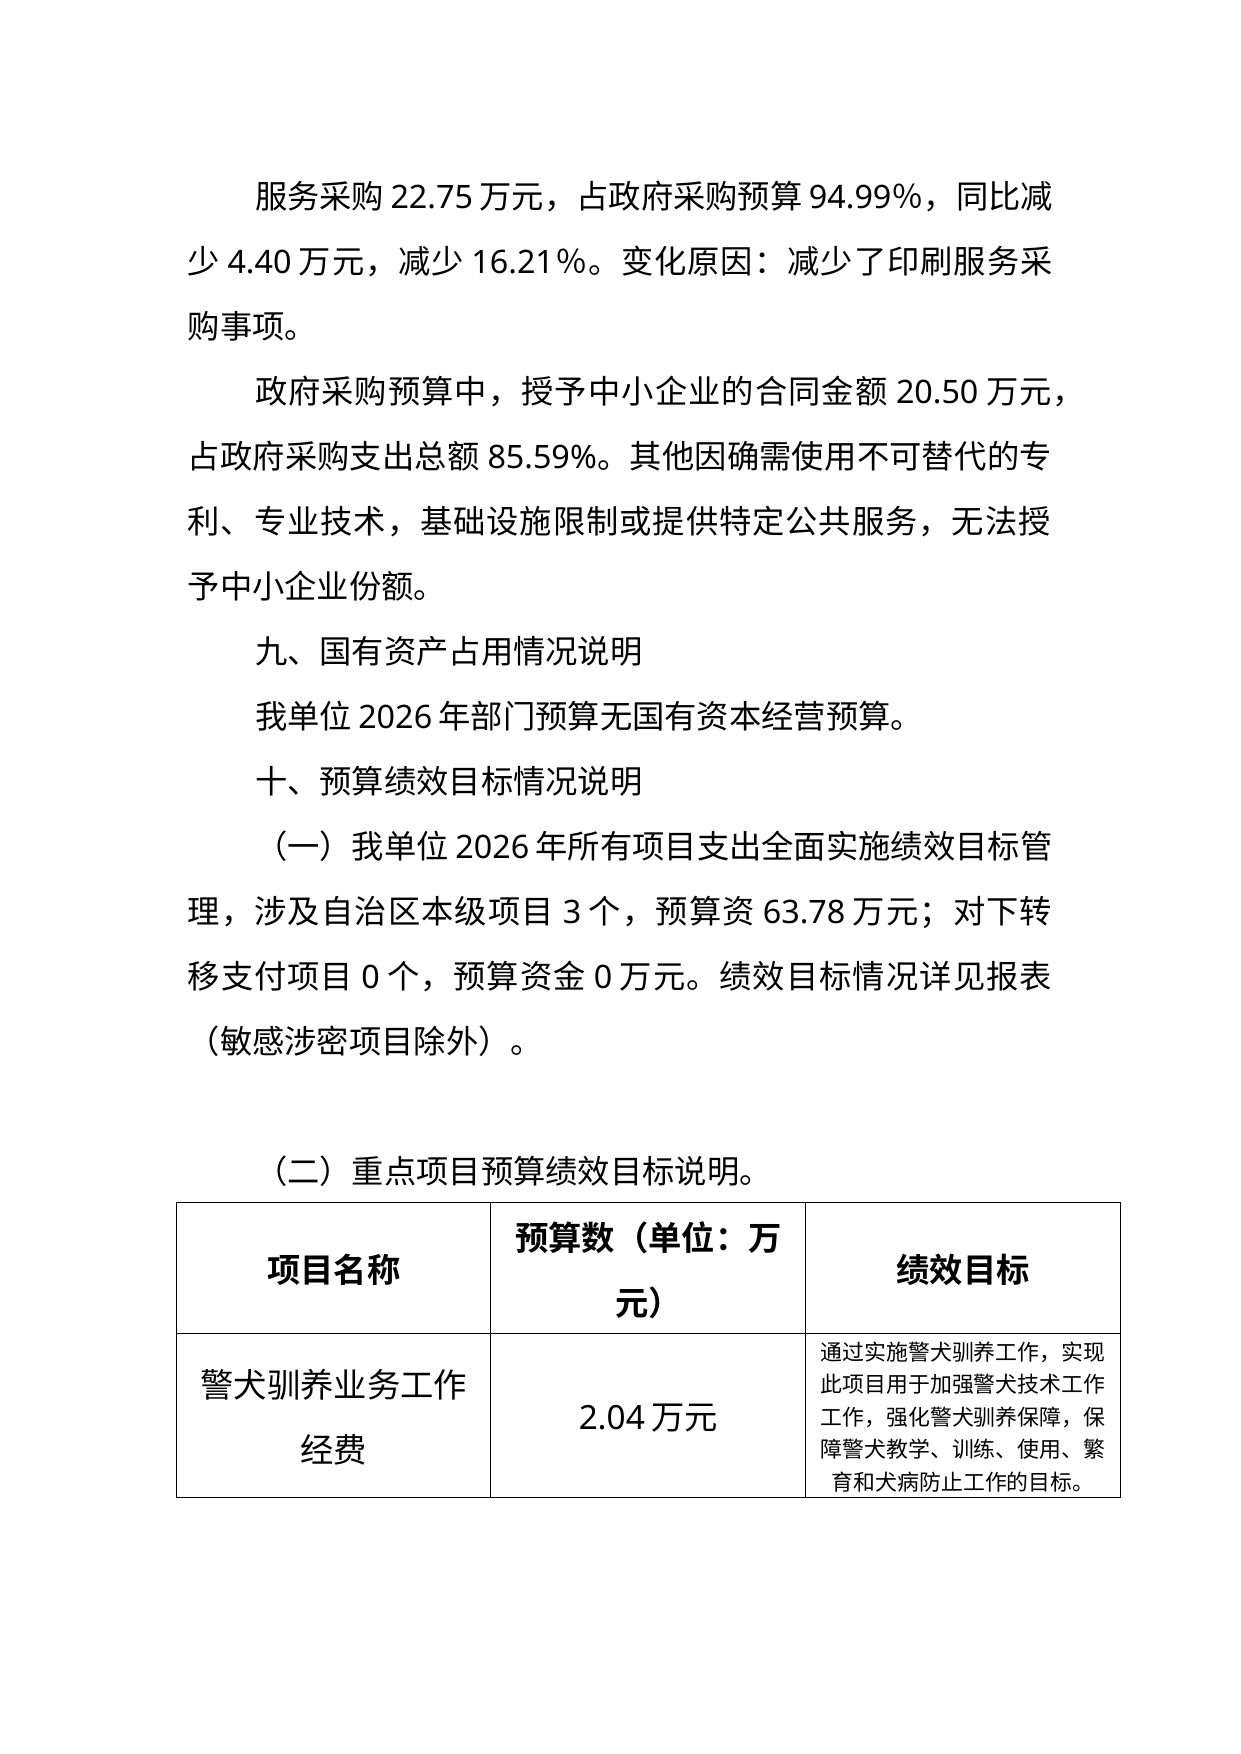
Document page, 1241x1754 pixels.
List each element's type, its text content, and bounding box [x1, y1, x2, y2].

text （二）重点项目预算绩效目标说明。 [187, 1137, 1053, 1202]
table_header 项目名称 [177, 1203, 490, 1333]
table_cell 通过实施警犬驯养工作，实现此项目用于加强警犬技术工作工作，强化警犬驯养保障，保障警犬教学、训练、使用、繁育和犬病防止工作的目标。 [806, 1334, 1120, 1497]
table_header 绩效目标 [806, 1203, 1120, 1333]
text 服务采购22.75万元，占政府采购预算94.99％，同比减少4.40万元，减少16.21％。变化原因：减少了印刷服务采购事项。 [187, 162, 1053, 357]
table_cell 警犬驯养业务工作经费 [177, 1334, 490, 1497]
text 政府采购预算中，授予中小企业的合同金额20.50万元，占政府采购支出总额85.59%。其他因确需使用不可替代的专利、专业技术，基础设施限制或提供特定公共服务，无法授予中小企业份额。 [187, 357, 1053, 617]
table_header 预算数（单位：万元） [491, 1203, 805, 1333]
text 九、国有资产占用情况说明 [187, 617, 1053, 682]
text 我单位2026年部门预算无国有资本经营预算。 [187, 682, 1053, 747]
list 预算绩效目标情况说明 [187, 747, 1053, 812]
text （一）我单位2026年所有项目支出全面实施绩效目标管理，涉及自治区本级项目3个，预算资63.78万元；对下转移支付项目0个，预算资金0万元。绩效目标情况详见报表（敏感涉密项目除外）。 [187, 812, 1053, 1072]
table_cell 2.04万元 [491, 1334, 805, 1497]
